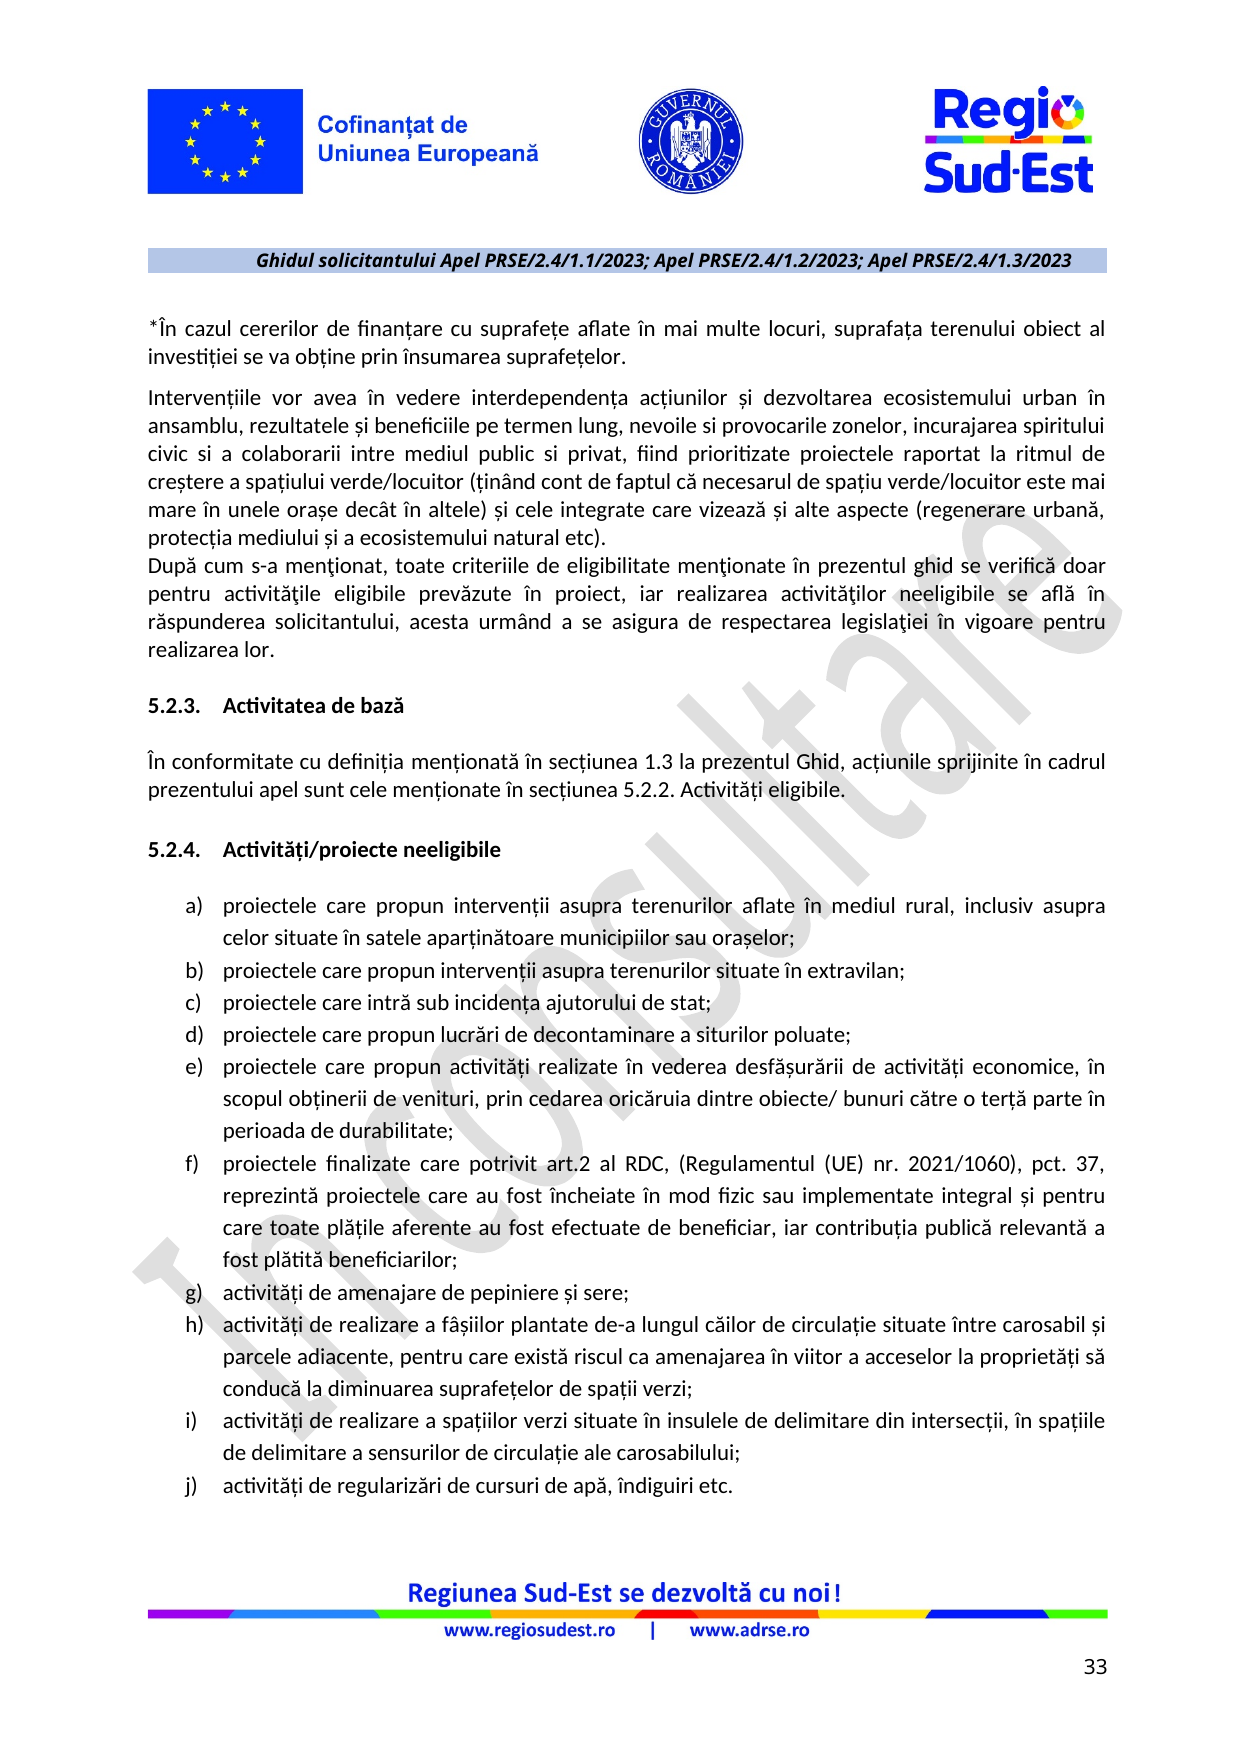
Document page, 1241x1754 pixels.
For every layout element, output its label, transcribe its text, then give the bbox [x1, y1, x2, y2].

list proiectele care propun lucrări de decontaminare a siturilor poluate; [185, 1020, 1107, 1048]
text După cum s-a menţionat, toate criteriile de eligibilitate menţionate în prezentul ghid se verifică doar pentru activităţile eligibile prevăzute în proiect, iar realizarea activităţilor neeligibile se află în răspunderea solicitantului, acesta urmând a se asigura de respectarea legislaţiei în vigoare pentru realizarea lor. [148, 551, 1107, 663]
subtitle Activităţi/proiecte neeligibile [148, 835, 1107, 863]
list activități de realizare a fâșiilor plantate de-a lungul căilor de circulație situate între carosabil și parcele adiacente, pentru care există riscul ca amenajarea în viitor a acceselor la proprietăți să conducă la diminuarea suprafețelor de spații verzi; [185, 1310, 1107, 1402]
list activități de regularizări de cursuri de apă, îndiguiri etc. [185, 1471, 1107, 1499]
picture [147, 1582, 1108, 1640]
list proiectele care intră sub incidența ajutorului de stat; [185, 988, 1107, 1016]
list activități de realizare a spațiilor verzi situate în insulele de delimitare din intersecții, în spațiile de delimitare a sensurilor de circulație ale carosabilului; [185, 1406, 1107, 1467]
list Activitatea de bază [148, 691, 1107, 719]
list activități de amenajare de pepiniere și sere; [185, 1278, 1107, 1306]
list proiectele care propun intervenții asupra terenurilor situate în extravilan; [185, 956, 1107, 984]
list proiectele care propun activități realizate în vederea desfășurării de activități economice, în scopul obținerii de venituri, prin cedarea oricăruia dintre obiecte/ bunuri către o terță parte în perioada de durabilitate; [185, 1052, 1107, 1145]
text *În cazul cererilor de finanțare cu suprafețe aflate în mai multe locuri, suprafața terenului obiect al investiției se va obține prin însumarea suprafețelor. [148, 314, 1107, 370]
text În conformitate cu definiția menționată în secțiunea 1.3 la prezentul Ghid, acțiunile sprijinite în cadrul prezentului apel sunt cele menționate în secțiunea 5.2.2. Activități eligibile. [148, 747, 1107, 803]
list proiectele finalizate care potrivit art.2 al RDC, (Regulamentul (UE) nr. 2021/1060), pct. 37, reprezintă proiectele care au fost încheiate în mod fizic sau implementate integral și pentru care toate plățile aferente au fost efectuate de beneficiar, iar contribuția publică relevantă a fost plătită beneficiarilor; [185, 1149, 1107, 1273]
text Intervențiile vor avea în vedere interdependența acțiunilor și dezvoltarea ecosistemului urban în ansamblu, rezultatele și beneficiile pe termen lung, nevoile si provocarile zonelor, incurajarea spiritului civic si a colaborarii intre mediul public si privat, fiind prioritizate proiectele raportat la ritmul de creștere a spațiului verde/locuitor (ținând cont de faptul că necesarul de spațiu verde/locuitor este mai mare în unele orașe decât în altele) și cele integrate care vizează și alte aspecte (regenerare urbană, protecția mediului și a ecosistemului natural etc). [148, 383, 1107, 551]
picture [147, 86, 1093, 195]
list proiectele care propun intervenții asupra terenurilor aflate în mediul rural, inclusiv asupra celor situate în satele aparținătoare municipiilor sau orașelor; [185, 891, 1107, 952]
